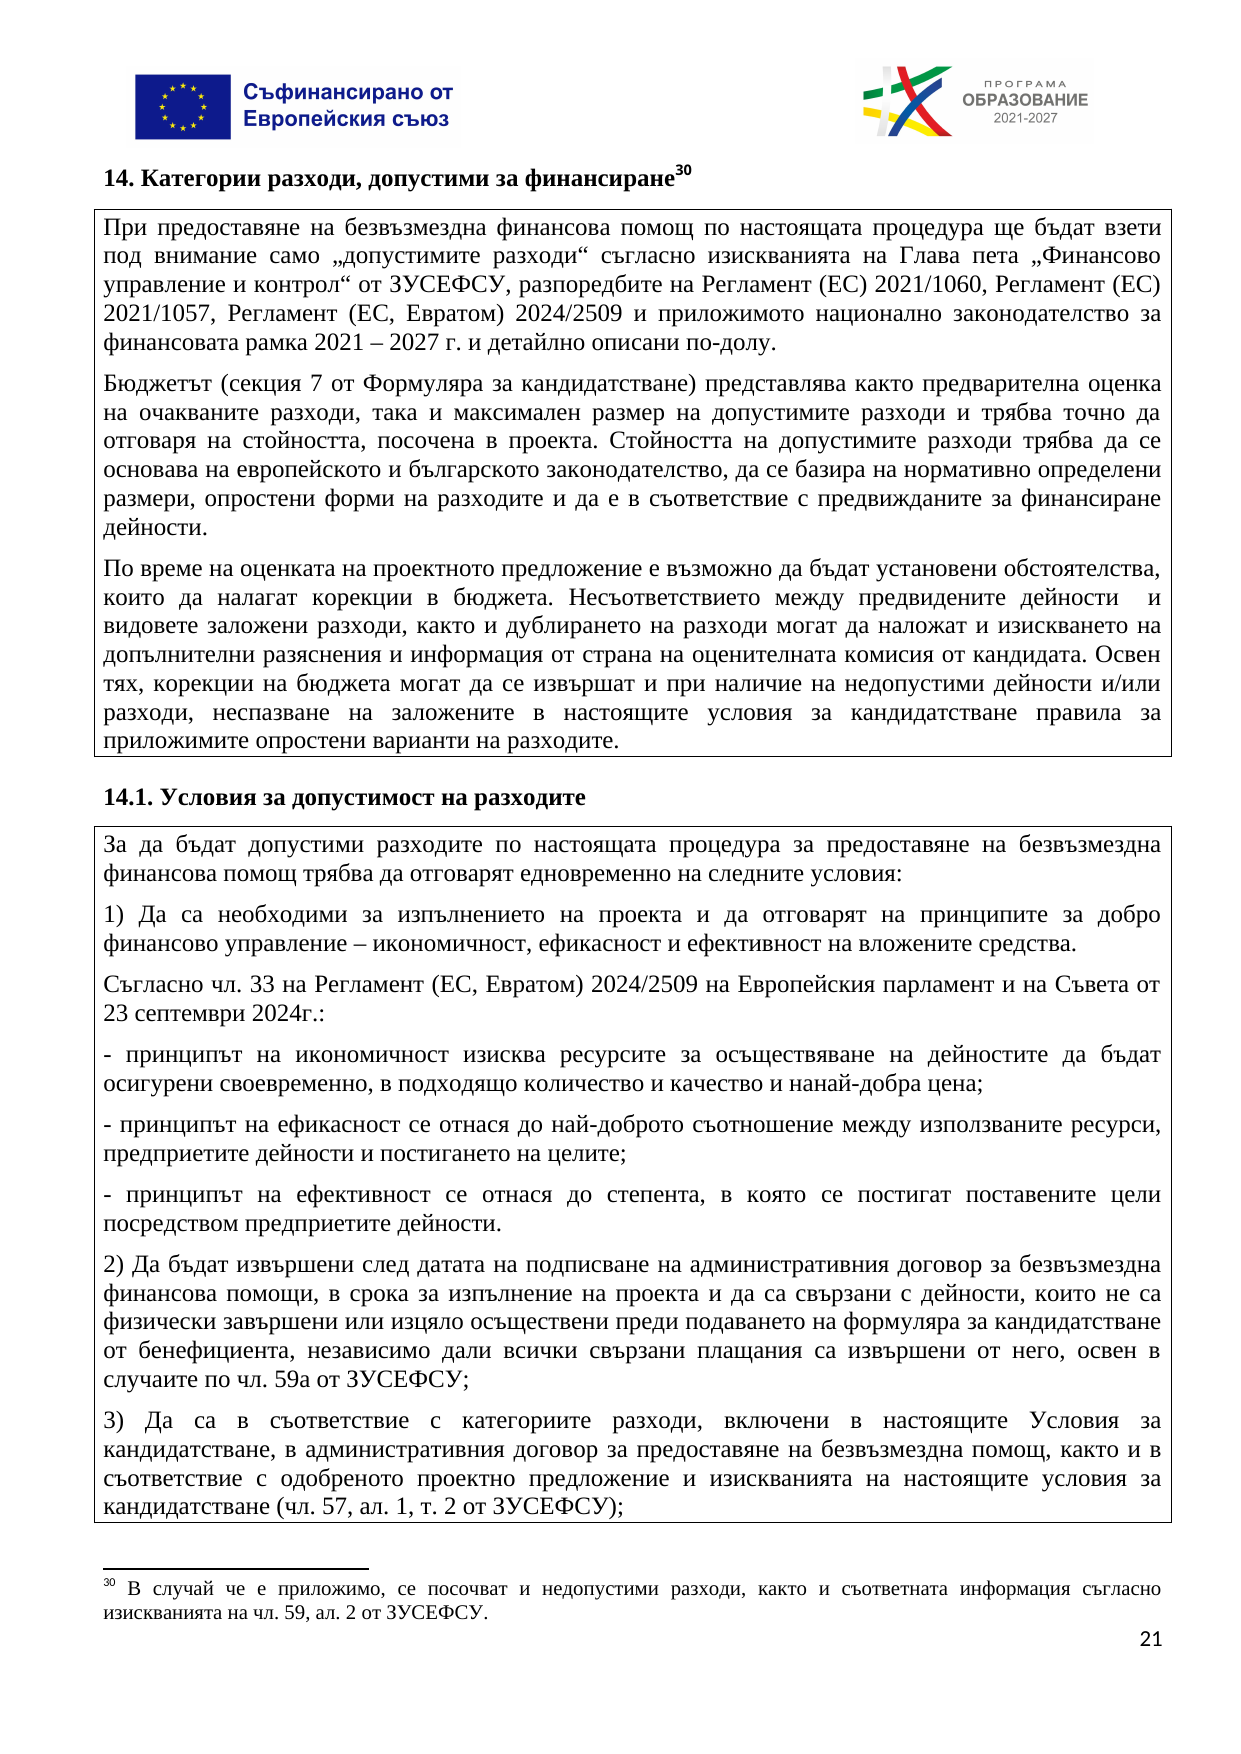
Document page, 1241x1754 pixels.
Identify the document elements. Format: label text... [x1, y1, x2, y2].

text 1) Да са необходими за изпълнението на проекта и да отговарят на принципите за добро финансово управление – икономичност, ефикасност и ефективност на вложените средства. [95, 896, 1171, 956]
text - принципът на ефективност се отнася до степента, в която се постигат поставените цели посредством предприетите дейности. [95, 1176, 1171, 1236]
text По време на оценката на проектното предложение е възможно да бъдат установени обстоятелства, които да налагат корекции в бюджета. Несъответствието между предвидените дейности и видовете заложени разходи, както и дублирането на разходи могат да наложат и изискването на допълнителни разяснения и информация от страна на оценителната комисия от кандидата. Освен тях, корекции на бюджета могат да се извършат и при наличие на недопустими дейности и/или разходи, неспазване на заложените в настоящите условия за кандидатстване правила за приложимите опростени варианти на разходите. [95, 550, 1171, 756]
subtitle 14.1. Условия за допустимост на разходите [103, 782, 1162, 811]
picture [126, 66, 461, 148]
subtitle 14. Категории разходи, допустими за финансиране [103, 159, 1162, 193]
text - принципът на икономичност изисква ресурсите за осъществяване на дейностите да бъдат осигурени своевременно, в подходящо количество и качество и нанай-добра цена; [95, 1036, 1171, 1096]
text 2) Да бъдат извършени след датата на подписване на административния договор за безвъзмездна финансова помощи, в срока за изпълнение на проекта и да са свързани с дейности, които не са физически завършени или изцяло осъществени преди подаването на формуляра за кандидатстване от бенефициента, независимо дали всички свързани плащания са извършени от него, освен в случаите по чл. 59а от ЗУСЕФСУ; [95, 1246, 1171, 1393]
text За да бъдат допустими разходите по настоящата процедура за предоставяне на безвъзмездна финансова помощ трябва да отговарят едновременно на следните условия: [95, 827, 1171, 886]
picture [853, 58, 1094, 143]
text Съгласно чл. 33 на Регламент (ЕС, Евратом) 2024/2509 на Европейския парламент и на Съвета от 23 септември 2024г.: [95, 966, 1171, 1026]
text Бюджетът (секция 7 от Формуляра за кандидатстване) представлява както предварителна оценка на очакваните разходи, така и максимален размер на допустимите разходи и трябва точно да отговаря на стойността, посочена в проекта. Стойността на допустимите разходи трябва да се основава на европейското и българското законодателство, да се базира на нормативно определени размери, опростени форми на разходите и да е в съответствие с предвижданите за финансиране дейности. [95, 365, 1171, 540]
text При предоставяне на безвъзмездна финансова помощ по настоящата процедура ще бъдат взети под внимание само „допустимите разходи“ съгласно изискванията на Глава пета „Финансово управление и контрол“ от ЗУСЕФСУ, разпоредбите на Регламент (ЕС) 2021/1060, Регламент (ЕС) 2021/1057, Регламент (ЕС, Евратом) 2024/2509 и приложимото национално законодателство за финансовата рамка 2021 – 2027 г. и детайлно описани по-долу. [95, 210, 1171, 355]
text 3) Да са в съответствие с категориите разходи, включени в настоящите Условия за кандидатстване, в административния договор за предоставяне на безвъзмездна помощ, както и в съответствие с одобреното проектно предложение и изискванията на настоящите условия за кандидатстване (чл. 57, ал. 1, т. 2 от ЗУСЕФСУ); [95, 1402, 1171, 1522]
text - принципът на ефикасност се отнася до най-доброто съотношение между използваните ресурси, предприетите дейности и постигането на целите; [95, 1106, 1171, 1166]
